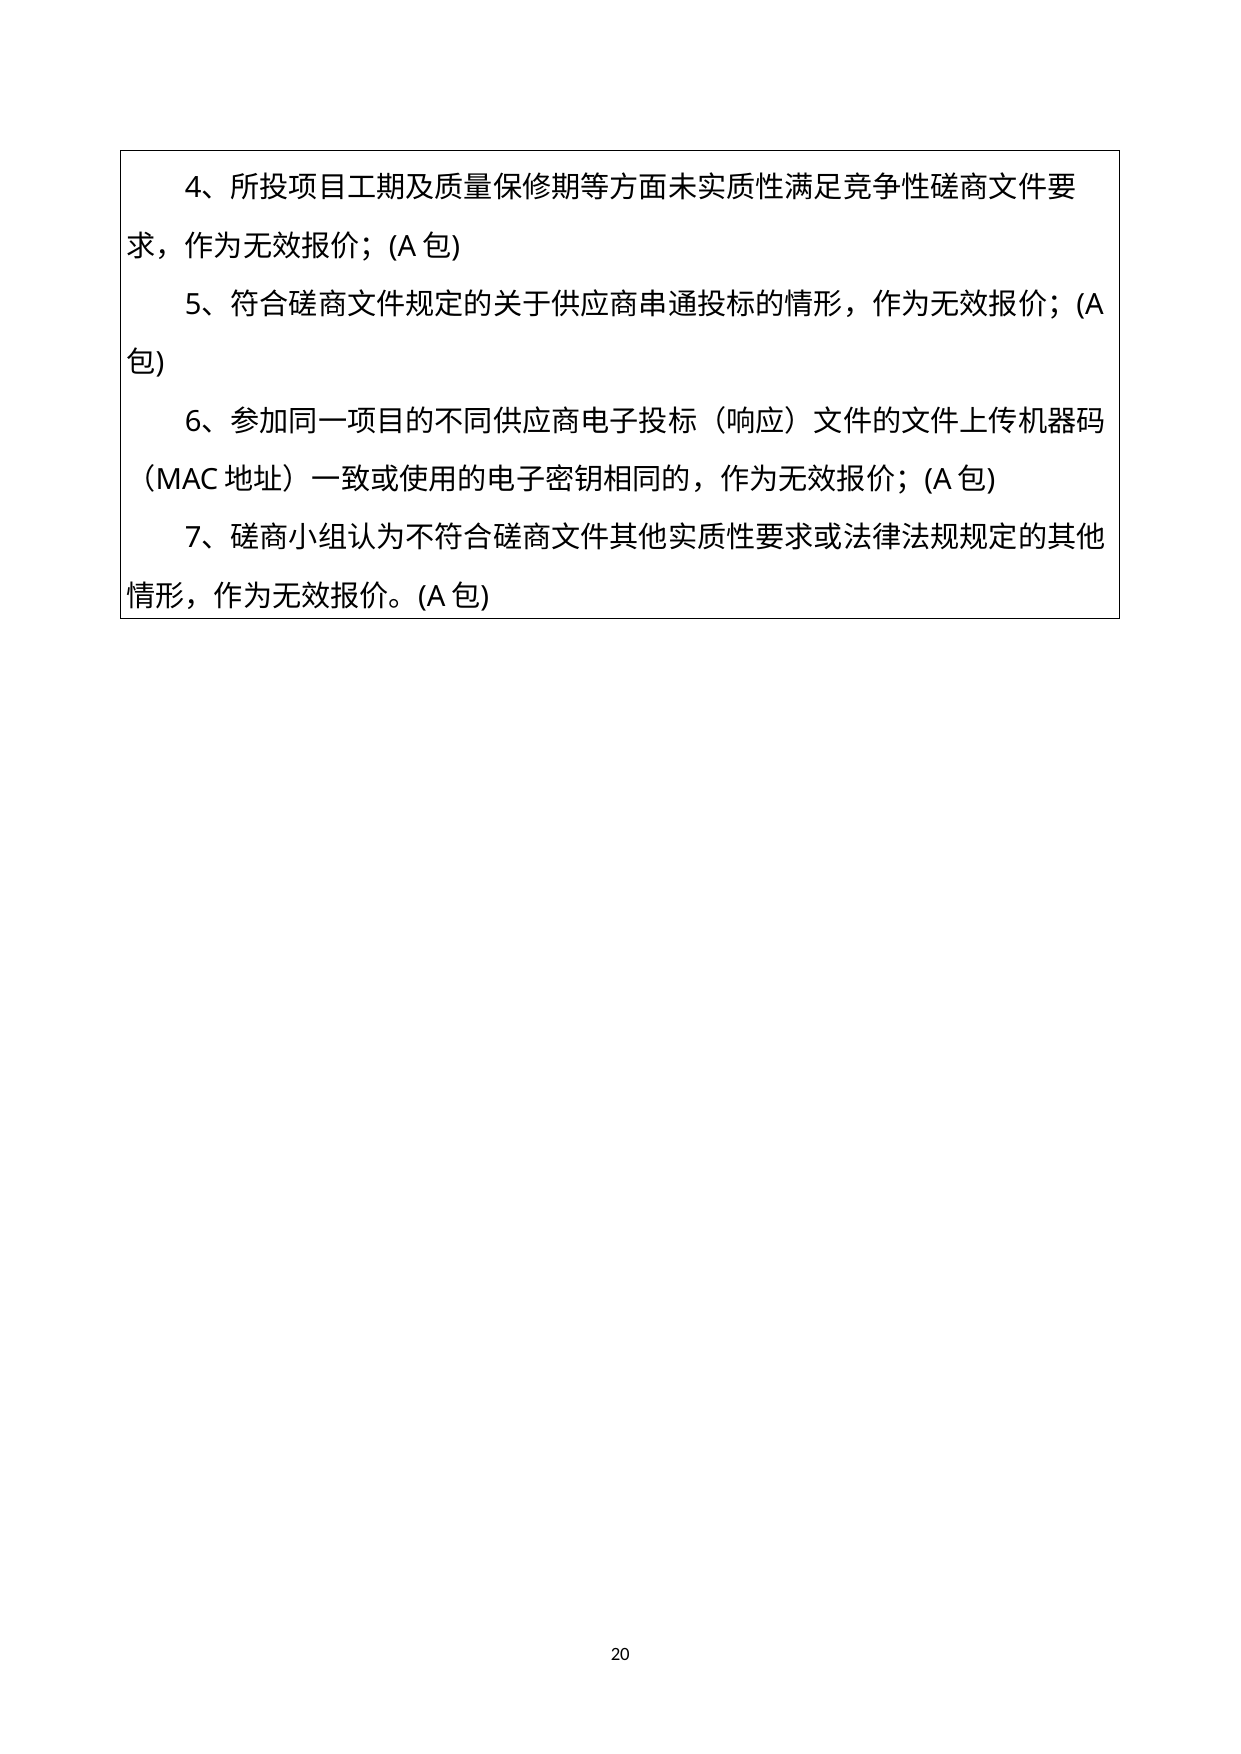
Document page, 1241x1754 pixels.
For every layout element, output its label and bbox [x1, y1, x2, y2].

table_cell [121, 151, 1119, 618]
